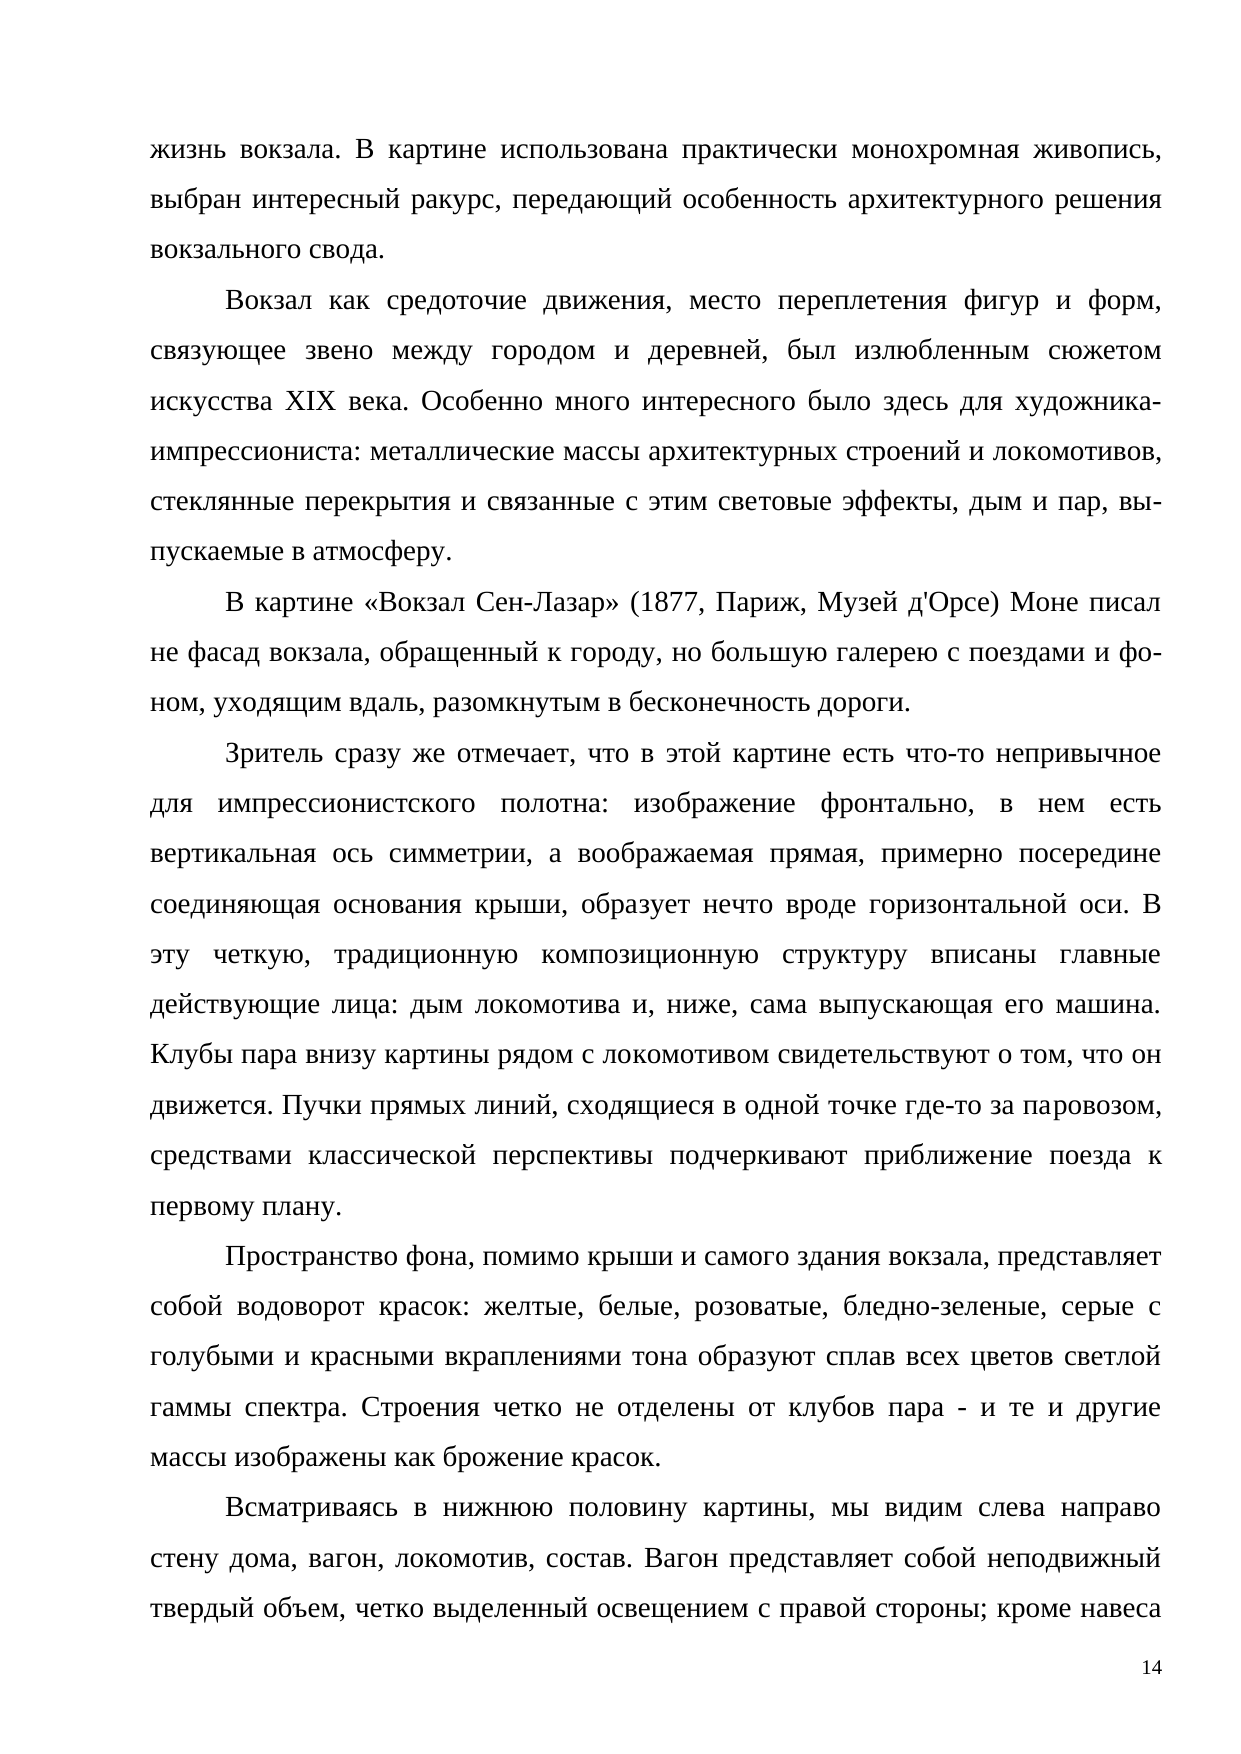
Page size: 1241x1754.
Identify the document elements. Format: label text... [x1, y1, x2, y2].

text Вокзал как средоточие движения, место переплетения фигур и форм, связующее звено между городом и деревней, был излюбленным сюжетом искусства XIX века. Особенно много интересного было здесь для художника-импрессиониста: металлические массы архитектурных строений и локомотивов, стеклянные перекрытия и связанные с этим световые эффекты, дым и пар, выпускаемые в атмосферу. [150, 282, 1162, 567]
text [150, 131, 1162, 265]
text Пространство фона, помимо крыши и самого здания вокзала, представляет собой водоворот красок: желтые, белые, розоватые, бледно-зеленые, серые с голубыми и красными вкраплениями тона образуют сплав всех цветов светлой гаммы спектра. Строения четко не отделены от клубов пара - и те и другие массы изображены как брожение красок. [150, 1238, 1162, 1473]
text В картине «Вокзал Сен-Лазар» (1877, Париж, Музей д'Орсе) Моне писал не фасад вокзала, обращенный к городу, но большую галерею с поездами и фоном, уходящим вдаль, разомкнутым в бесконечность дороги. [150, 584, 1162, 718]
text Зритель сразу же отмечает, что в этой картине есть что-то непривычное для импрессионистского полотна: изображение фронтально, в нем есть вертикальная ось симметрии, а воображаемая прямая, примерно посередине соединяющая основания крыши, образует нечто вроде горизонтальной оси. В эту четкую, традиционную композиционную структуру вписаны главные действующие лица: дым локомотива и, ниже, сама выпускающая его машина. Клубы пара внизу картины рядом с локомотивом свидетельствуют о том, что он движется. Пучки прямых линий, сходящиеся в одной точке где-то за паровозом, средствами классической перспективы подчеркивают приближение поезда к первому плану. [150, 735, 1162, 1221]
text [150, 1489, 1162, 1624]
